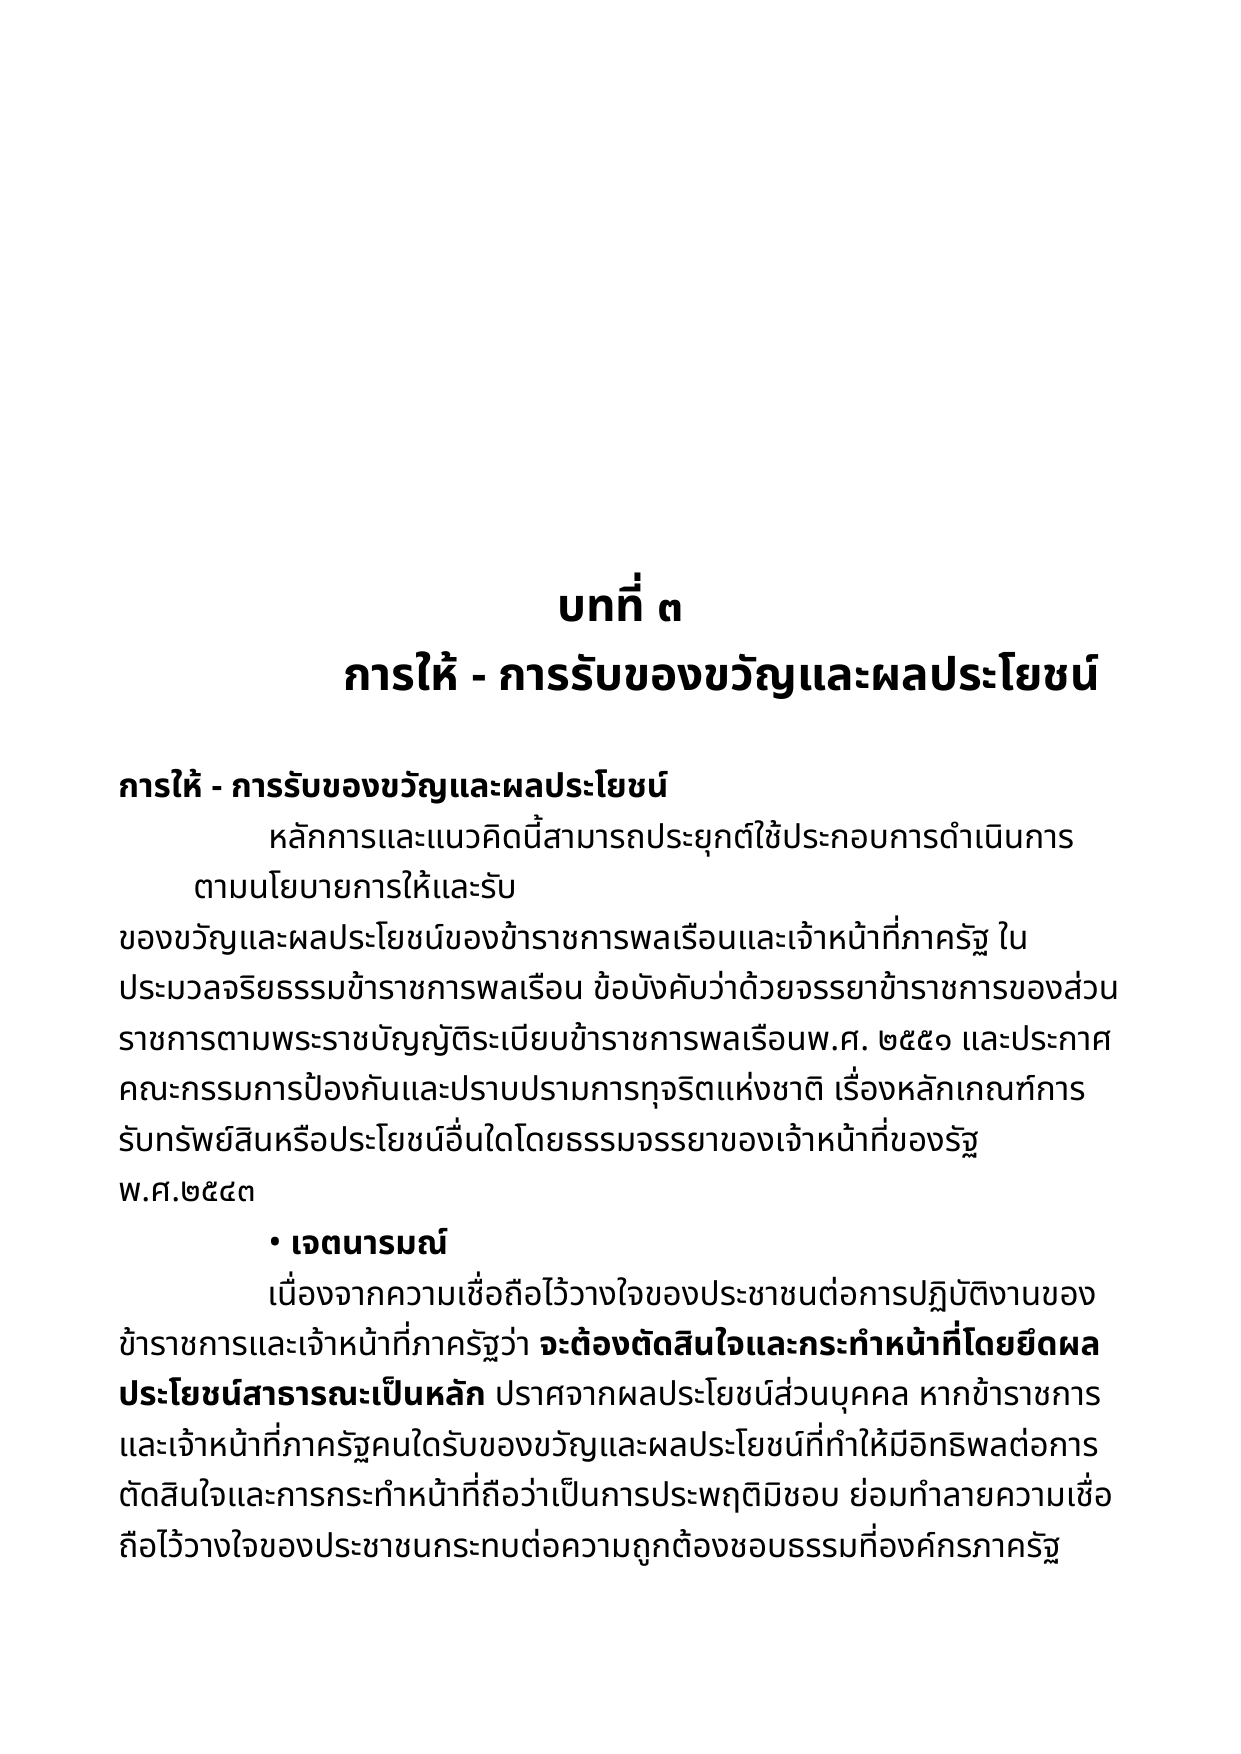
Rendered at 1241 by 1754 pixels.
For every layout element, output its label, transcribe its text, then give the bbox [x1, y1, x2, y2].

text หลักการและแนวคิดนี้สามารถประยุกต์ใช้ประกอบการดำเนินการตามนโยบายการให้และรับ [193, 813, 1122, 914]
text ของขวัญและผลประโยชน์ของข้าราชการพลเรือนและเจ้าหน้าที่ภาครัฐ ในประมวลจริยธรรมข้าราชการพลเรือน ข้อบังคับว่าด้วยจรรยาข้าราชการของส่วนราชการตามพระราชบัญญัติระเบียบข้าราชการพลเรือนพ.ศ. ๒๕๕๑ และประกาศคณะกรรมการป้องกันและปราบปรามการทุจริตแห่งชาติ เรื่องหลักเกณฑ์การรับทรัพย์สินหรือประโยชน์อื่นใดโดยธรรมจรรยาของเจ้าหน้าที่ของรัฐ พ.ศ.๒๕๔๓ [118, 914, 1122, 1217]
text บทที่ ๓ [118, 572, 1122, 642]
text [118, 1269, 1122, 1572]
text • เจตนารมณ์ [193, 1217, 1122, 1269]
text การให้ - การรับของขวัญและผลประโยชน์ [118, 762, 1122, 813]
text การให้ - การรับของขวัญและผลประโยชน์ [343, 642, 1122, 711]
